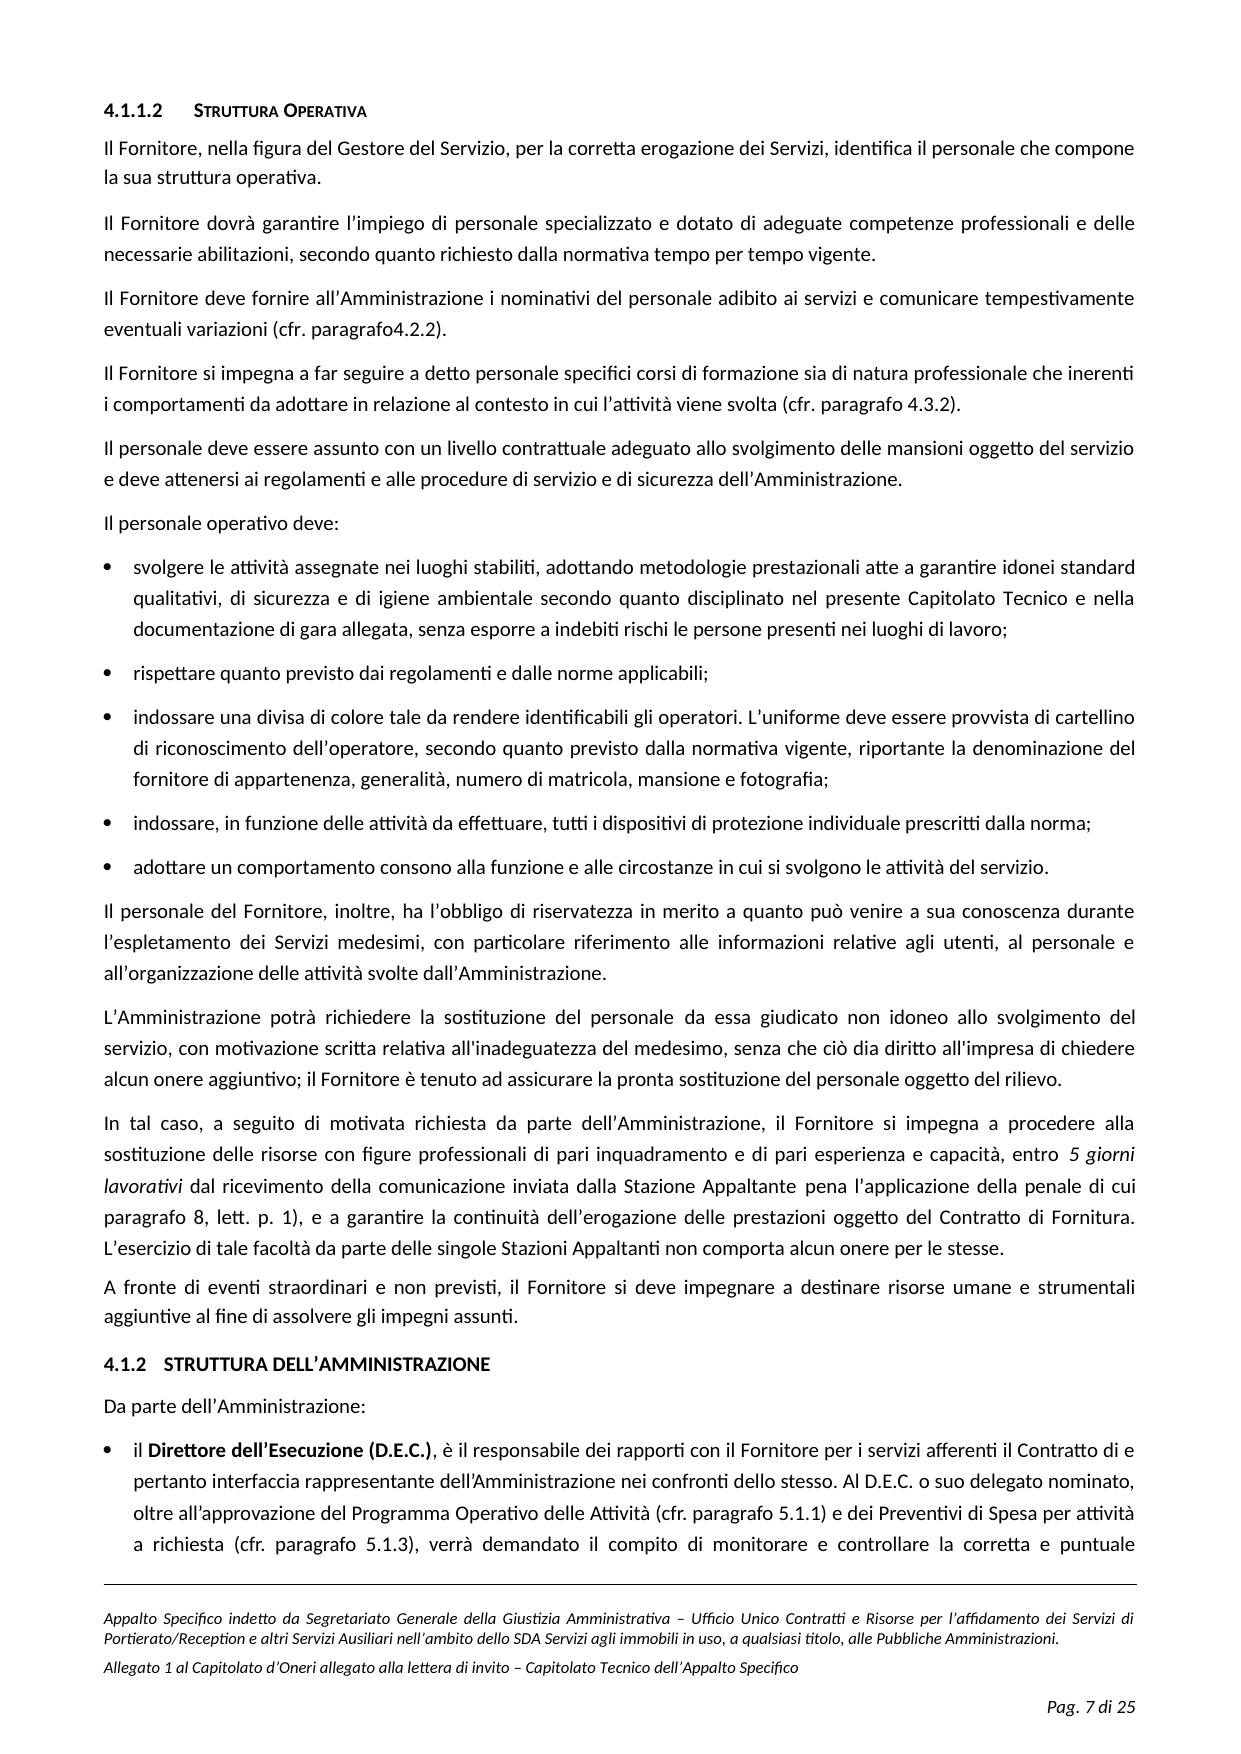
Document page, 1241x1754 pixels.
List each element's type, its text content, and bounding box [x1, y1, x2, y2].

text A fronte di eventi straordinari e non previsti, il Fornitore si deve impegnare a destinare risorse umane e strumentali aggiuntive al fine di assolvere gli impegni assunti. [103, 1274, 1137, 1329]
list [103, 1433, 1137, 1558]
subtitle Struttura Operativa [103, 91, 1137, 122]
text Il personale operativo deve: [103, 506, 1137, 537]
list indossare una divisa di colore tale da rendere identificabili gli operatori. L’uniforme deve essere provvista di cartellino di riconoscimento dell’operatore, secondo quanto previsto dalla normativa vigente, riportante la denominazione del fornitore di appartenenza, generalità, numero di matricola, mansione e fotografia; [103, 699, 1137, 793]
list adottare un comportamento consono alla funzione e alle circostanze in cui si svolgono le attività del servizio. [103, 849, 1137, 881]
text Il Fornitore, nella figura del Gestore del Servizio, per la corretta erogazione dei Servizi, identifica il personale che compone la sua struttura operativa. [103, 135, 1137, 189]
text L’Amministrazione potrà richiedere la sostituzione del personale da essa giudicato non idoneo allo svolgimento del servizio, con motivazione scritta relativa all'inadeguatezza del medesimo, senza che ciò dia diritto all'impresa di chiedere alcun onere aggiuntivo; il Fornitore è tenuto ad assicurare la pronta sostituzione del personale oggetto del rilievo. [103, 999, 1137, 1093]
list indossare, in funzione delle attività da effettuare, tutti i dispositivi di protezione individuale prescritti dalla norma; [103, 806, 1137, 837]
subtitle Struttura dell’Amministrazione [103, 1345, 1137, 1376]
text Il personale del Fornitore, inoltre, ha l’obbligo di riservatezza in merito a quanto può venire a sua conoscenza durante l’espletamento dei Servizi medesimi, con particolare riferimento alle informazioni relative agli utenti, al personale e all’organizzazione delle attività svolte dall’Amministrazione. [103, 893, 1137, 987]
list svolgere le attività assegnate nei luoghi stabiliti, adottando metodologie prestazionali atte a garantire idonei standard qualitativi, di sicurezza e di igiene ambientale secondo quanto disciplinato nel presente Capitolato Tecnico e nella documentazione di gara allegata, senza esporre a indebiti rischi le persone presenti nei luoghi di lavoro; [103, 549, 1137, 643]
text Il Fornitore deve fornire all’Amministrazione i nominativi del personale adibito ai servizi e comunicare tempestivamente eventuali variazioni (cfr. paragrafo4.2.2). [103, 281, 1137, 343]
text Il Fornitore dovrà garantire l’impiego di personale specializzato e dotato di adeguate competenze professionali e delle necessarie abilitazioni, secondo quanto richiesto dalla normativa tempo per tempo vigente. [103, 206, 1137, 268]
list rispettare quanto previsto dai regolamenti e dalle norme applicabili; [103, 656, 1137, 687]
text In tal caso, a seguito di motivata richiesta da parte dell’Amministrazione, il Fornitore si impegna a procedere alla sostituzione delle risorse con figure professionali di pari inquadramento e di pari esperienza e capacità, entro 5 giorni lavorativi dal ricevimento della comunicazione inviata dalla Stazione Appaltante pena l’applicazione della penale di cui paragrafo 8, lett. p. 1), e a garantire la continuità dell’erogazione delle prestazioni oggetto del Contratto di Fornitura. L’esercizio di tale facoltà da parte delle singole Stazioni Appaltanti non comporta alcun onere per le stesse. [103, 1106, 1137, 1262]
text Da parte dell’Amministrazione: [103, 1389, 1137, 1420]
text Il Fornitore si impegna a far seguire a detto personale specifici corsi di formazione sia di natura professionale che inerenti i comportamenti da adottare in relazione al contesto in cui l’attività viene svolta (cfr. paragrafo 4.3.2). [103, 356, 1137, 418]
text Il personale deve essere assunto con un livello contrattuale adeguato allo svolgimento delle mansioni oggetto del servizio e deve attenersi ai regolamenti e alle procedure di servizio e di sicurezza dell’Amministrazione. [103, 431, 1137, 493]
